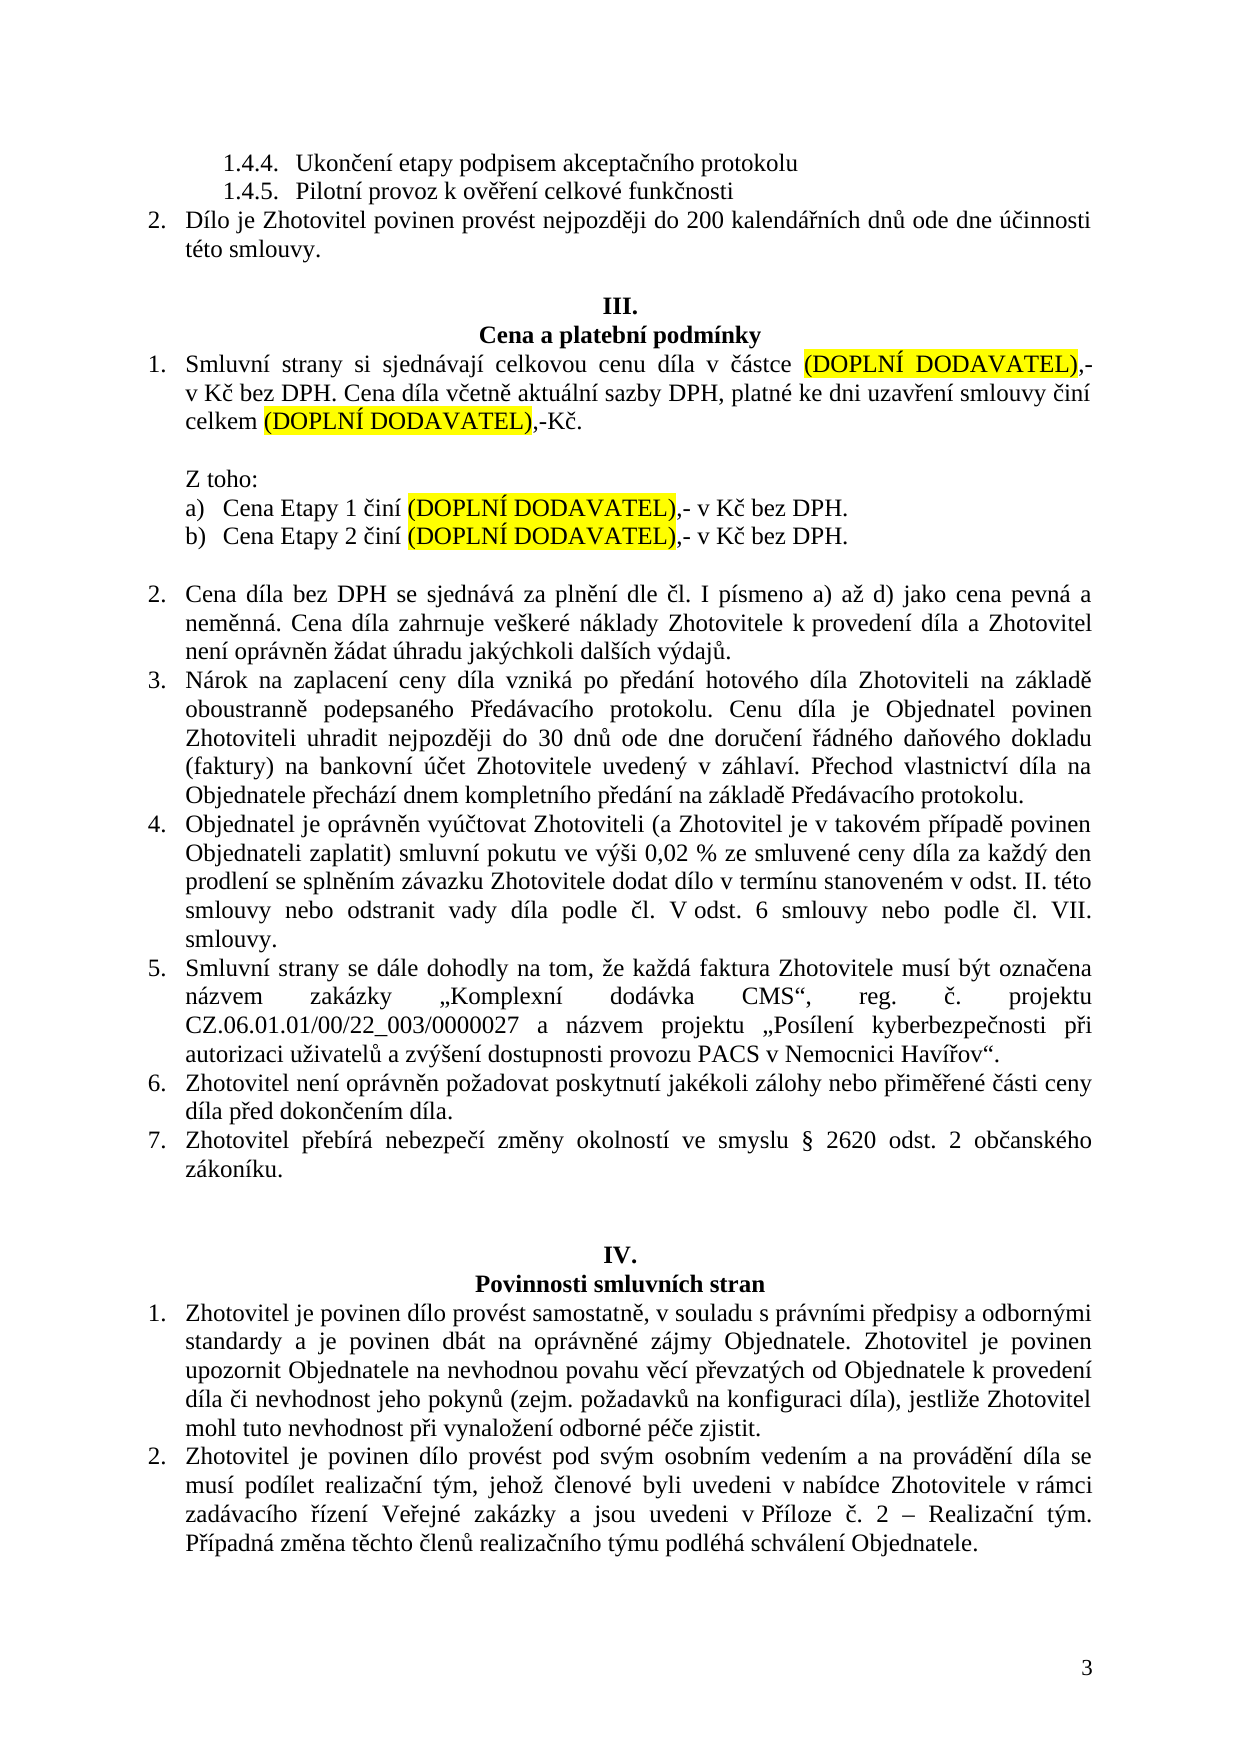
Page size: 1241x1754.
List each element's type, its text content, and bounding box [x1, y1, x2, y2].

list Pilotní provoz k ověření celkové funkčnosti [223, 176, 1092, 205]
list Cena Etapy 2 činí (DOPLNÍ DODAVATEL),- v Kč bez DPH. [185, 521, 408, 550]
list Cena díla bez DPH se sjednává za plnění dle čl. I písmeno a) až d) jako cena pevná a neměnná. Cena díla zahrnuje veškeré náklady Zhotovitele k provedení díla a Zhotovitel není oprávněn žádat úhradu jakýchkoli dalších výdajů. [148, 579, 1092, 665]
list Zhotovitel přebírá nebezpečí změny okolností ve smyslu § 2620 odst. 2 občanského zákoníku. [148, 1125, 1092, 1183]
text IV. Povinnosti smluvních stran [148, 1240, 1092, 1298]
list Objednatel je oprávněn vyúčtovat Zhotoviteli (a Zhotovitel je v takovém případě povinen Objednateli zaplatit) smluvní pokutu ve výši 0,02 % ze smluvené ceny díla za každý den prodlení se splněním závazku Zhotovitele dodat dílo v termínu stanoveném v odst. ‎II. této smlouvy nebo odstranit vady díla podle čl. V odst. 6 smlouvy nebo podle čl. VII. smlouvy. [148, 809, 1092, 953]
list Zhotovitel je povinen dílo provést pod svým osobním vedením a na provádění díla se musí podílet realizační tým, jehož členové byli uvedeni v nabídce Zhotovitele v rámci zadávacího řízení Veřejné zakázky a jsou uvedeni v Příloze č. 2 – Realizační tým. Případná změna těchto členů realizačního týmu podléhá schválení Objednatele. [148, 1441, 1092, 1556]
list Cena Etapy 1 činí (DOPLNÍ DODAVATEL),- v Kč bez DPH. [676, 493, 1092, 521]
list Zhotovitel je povinen dílo provést samostatně, v souladu s právními předpisy a odbornými standardy a je povinen dbát na oprávněné zájmy Objednatele. Zhotovitel je povinen upozornit Objednatele na nevhodnou povahu věcí převzatých od Objednatele k provedení díla či nevhodnost jeho pokynů (zejm. požadavků na konfiguraci díla), jestliže Zhotovitel mohl tuto nevhodnost při vynaložení odborné péče zjistit. [148, 1298, 1092, 1441]
list Smluvní strany si sjednávají celkovou cenu díla v částce (DOPLNÍ DODAVATEL),- v Kč bez DPH. Cena díla včetně aktuální sazby DPH, platné ke dni uzavření smlouvy činí celkem (DOPLNÍ DODAVATEL),-Kč. [148, 349, 1092, 435]
text Z toho: [185, 464, 1092, 493]
list Cena Etapy 2 činí (DOPLNÍ DODAVATEL),- v Kč bez DPH. [676, 521, 1092, 550]
list Dílo je Zhotovitel povinen provést nejpozději do 200 kalendářních dnů ode dne účinnosti této smlouvy. [148, 205, 1092, 263]
list Smluvní strany se dále dohodly na tom, že každá faktura Zhotovitele musí být označena názvem zakázky „Komplexní dodávka CMS“, reg. č. projektu CZ.06.01.01/00/22_003/0000027 a názvem projektu „Posílení kyberbezpečnosti při autorizaci uživatelů a zvýšení dostupnosti provozu PACS v Nemocnici Havířov“. [148, 953, 1092, 1068]
list Nárok na zaplacení ceny díla vzniká po předání hotového díla Zhotoviteli na základě oboustranně podepsaného Předávacího protokolu. Cenu díla je Objednatel povinen Zhotoviteli uhradit nejpozději do 30 dnů ode dne doručení řádného daňového dokladu (faktury) na bankovní účet Zhotovitele uvedený v záhlaví. Přechod vlastnictví díla na Objednatele přechází dnem kompletního předání na základě Předávacího protokolu. [148, 665, 1092, 809]
list Cena Etapy 1 činí (DOPLNÍ DODAVATEL),- v Kč bez DPH. [185, 493, 408, 521]
text III. Cena a platební podmínky [148, 291, 1092, 349]
list Ukončení etapy podpisem akceptačního protokolu [223, 148, 1092, 176]
list Zhotovitel není oprávněn požadovat poskytnutí jakékoli zálohy nebo přiměřené části ceny díla před dokončením díla. [148, 1068, 1092, 1125]
